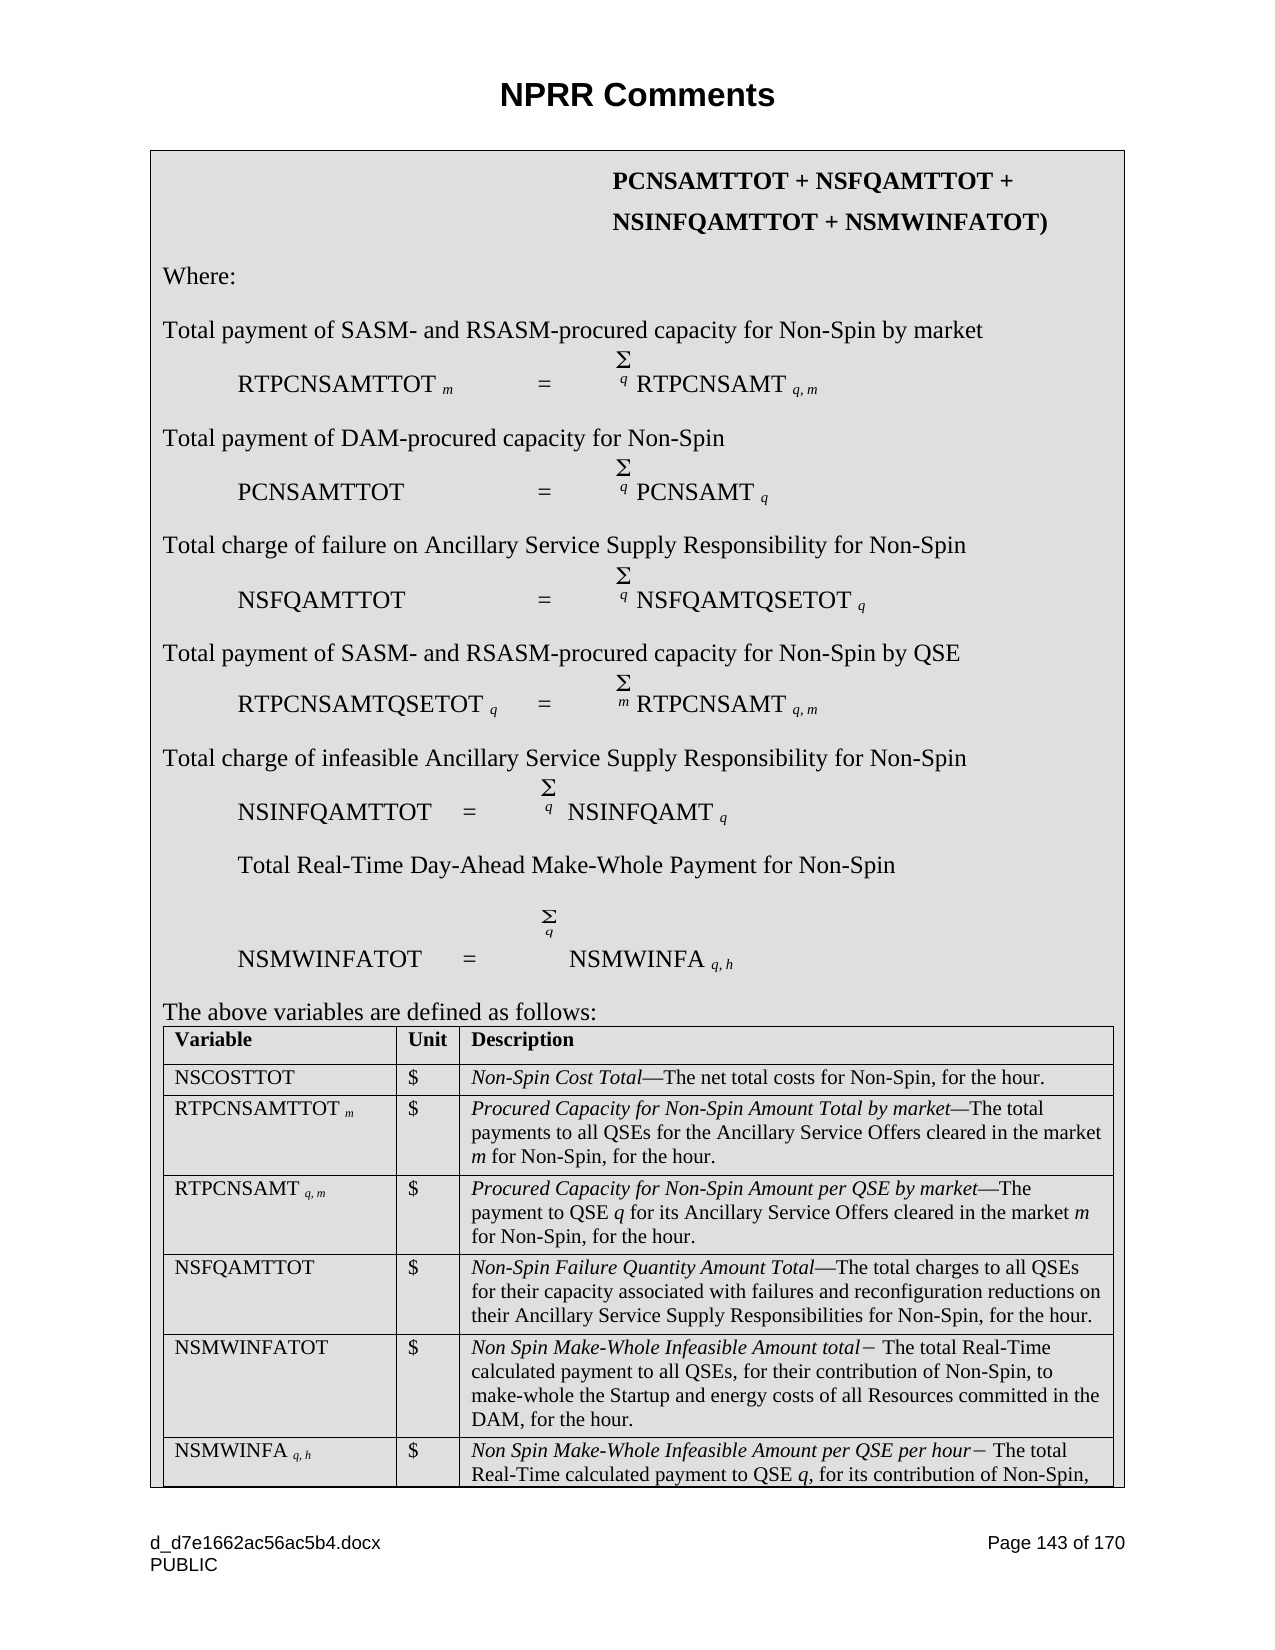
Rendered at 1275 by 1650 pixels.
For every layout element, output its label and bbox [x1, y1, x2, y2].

table_header [151, 151, 1124, 1487]
